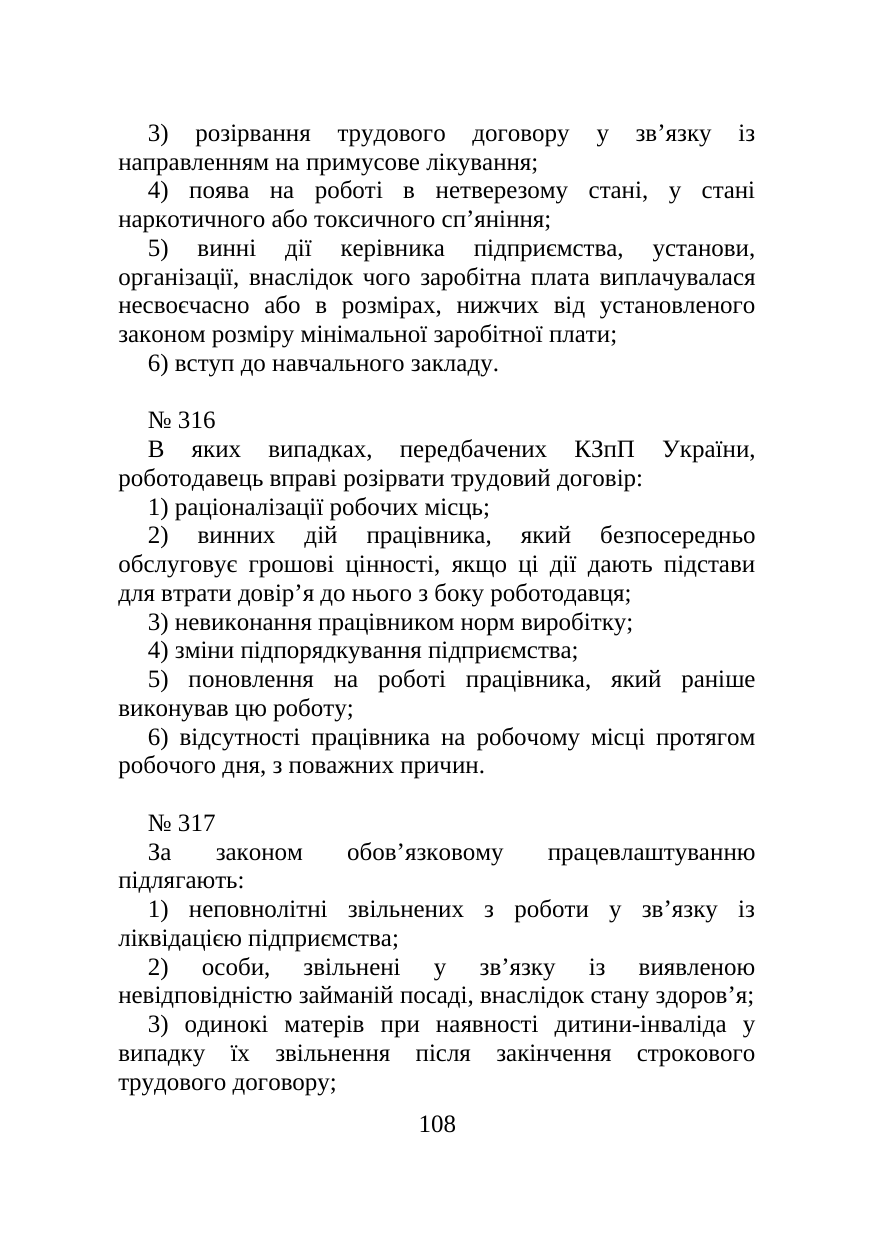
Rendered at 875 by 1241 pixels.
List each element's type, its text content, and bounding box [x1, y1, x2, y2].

text 6) відсутності працівника на робочому місці протягом робочого дня, з поважних причин. [118, 722, 756, 779]
text 4) зміни підпорядкування підприємства; [118, 636, 756, 664]
text В яких випадках, передбачених КЗпП України, роботодавець вправі розірвати трудовий договір: [118, 434, 756, 492]
text № 317 [118, 808, 756, 837]
text 5) поновлення на роботі працівника, який раніше виконував цю роботу; [118, 664, 756, 722]
text 3) розірвання трудового договору у зв’язку із направленням на примусове лікування; [118, 118, 756, 176]
text 2) особи, звільнені у зв’язку із виявленою невідповідністю займаній посаді, внаслідок стану здоров’я; [118, 952, 756, 1009]
text За законом обов’язковому працевлаштуванню підлягають: [118, 837, 756, 894]
text 1) неповнолітні звільнених з роботи у зв’язку із ліквідацією підприємства; [118, 894, 756, 952]
text 1) раціоналізації робочих місць; [118, 492, 756, 521]
text 5) винні дії керівника підприємства, установи, організації, внаслідок чого заробітна плата виплачувалася несвоєчасно або в розмірах, нижчих від установленого законом розміру мінімальної заробітної плати; [118, 233, 756, 348]
text № 316 [118, 406, 756, 434]
text 4) поява на роботі в нетверезому стані, у стані наркотичного або токсичного сп’яніння; [118, 176, 756, 233]
text 3) невиконання працівником норм виробітку; [118, 607, 756, 636]
text 6) вступ до навчального закладу. [118, 348, 756, 377]
text 2) винних дій працівника, який безпосередньо обслуговує грошові цінності, якщо ці дії дають підстави для втрати довір’я до нього з боку роботодавця; [118, 521, 756, 607]
text 3) одинокі матерів при наявності дитини-інваліда у випадку їх звільнення після закінчення строкового трудового договору; [118, 1009, 756, 1096]
